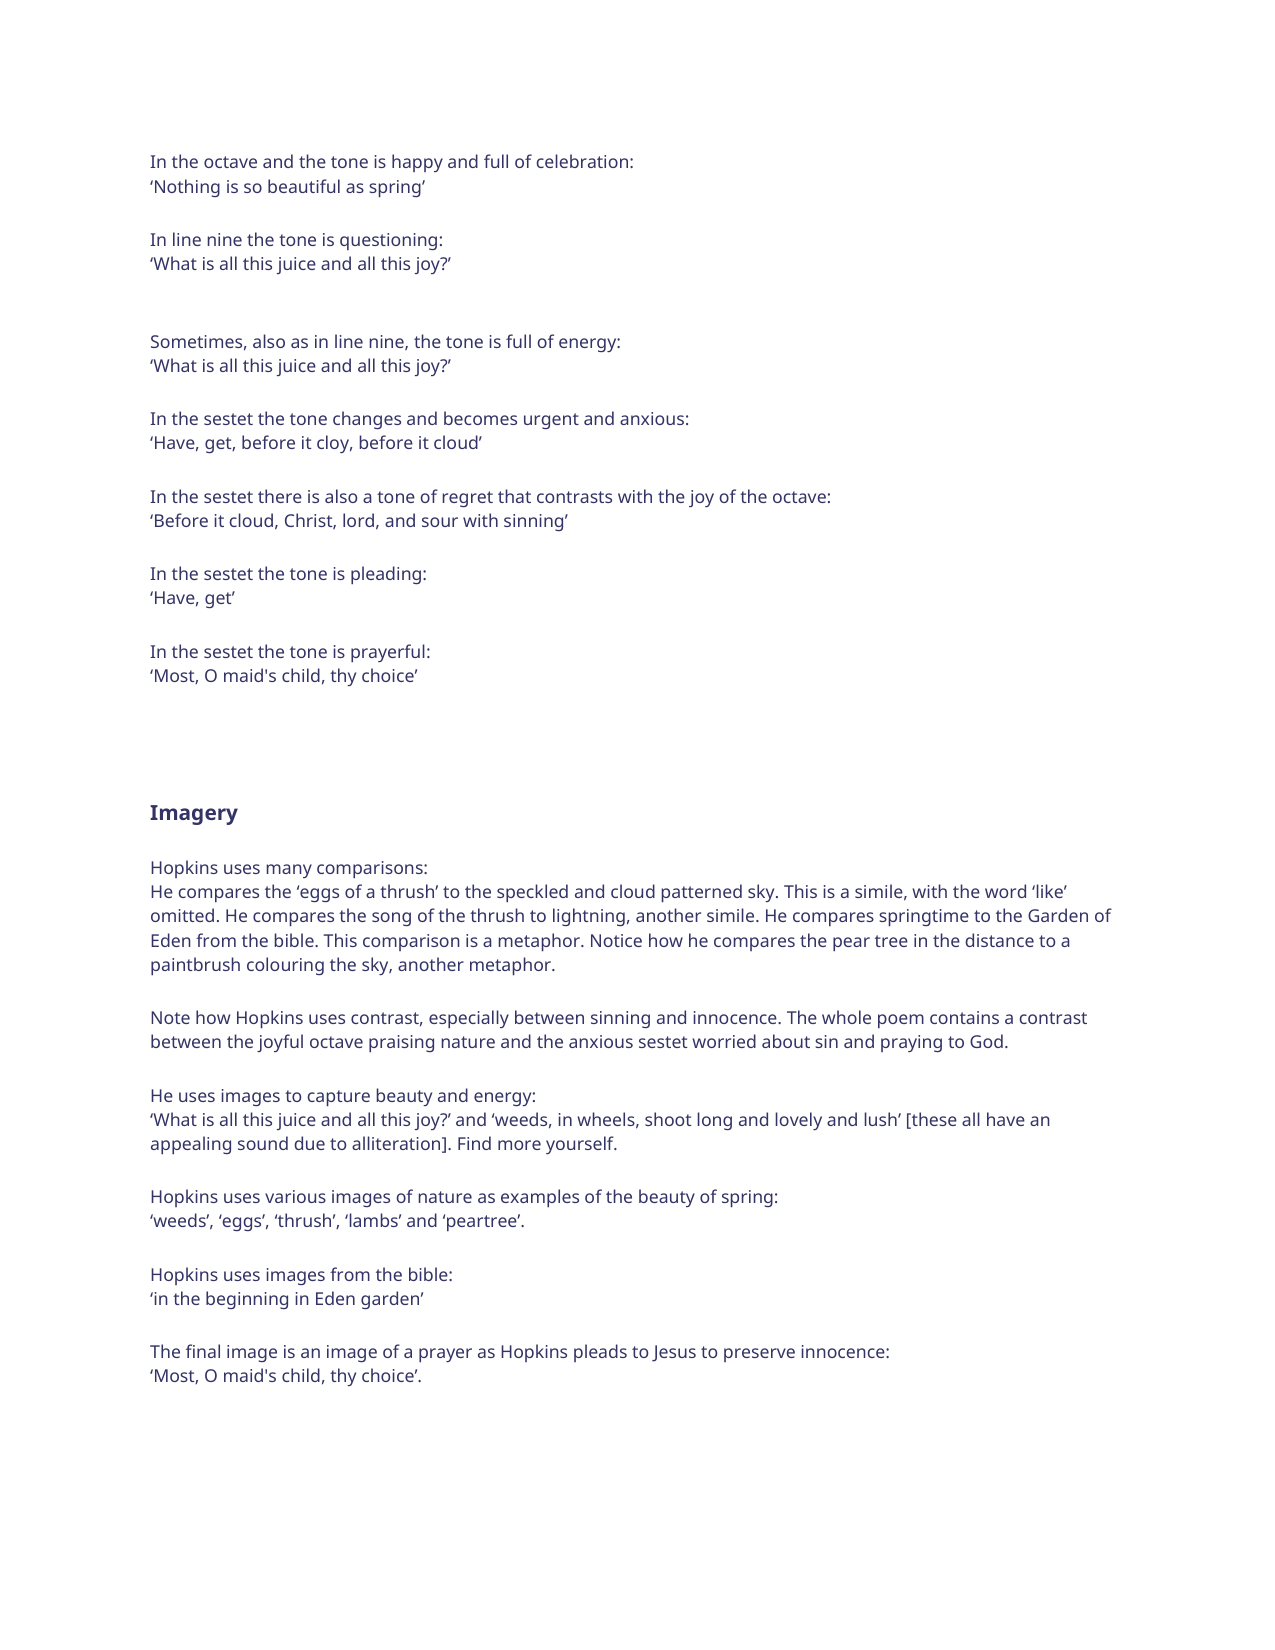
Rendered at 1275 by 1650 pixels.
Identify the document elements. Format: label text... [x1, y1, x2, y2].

text In the octave and the tone is happy and full of celebration: ‘Nothing is so beautiful as spring’ [150, 150, 1125, 198]
text In the sestet the tone is prayerful: ‘Most, O maid's child, thy choice’ [150, 639, 1125, 687]
text Hopkins uses various images of nature as examples of the beauty of spring: ‘weeds’, ‘eggs’, ‘thrush’, ‘lambs’ and ‘peartree’. [150, 1185, 1125, 1233]
text Hopkins uses many comparisons: He compares the ‘eggs of a thrush’ to the speckled and cloud patterned sky. This is a simile, with the word ‘like’ omitted. He compares the song of the thrush to lightning, another simile. He compares springtime to the Garden of Eden from the bible. This comparison is a metaphor. Notice how he compares the pear tree in the distance to a paintbrush colouring the sky, another metaphor. [150, 856, 1125, 976]
text In the sestet the tone is pleading: ‘Have, get’ [150, 562, 1125, 610]
text Note how Hopkins uses contrast, especially between sinning and innocence. The whole poem contains a contrast between the joyful octave praising nature and the anxious sestet worried about sin and praying to God. [150, 1006, 1125, 1054]
text He uses images to capture beauty and energy: ‘What is all this juice and all this joy?’ and ‘weeds, in wheels, shoot long and lovely and lush’ [these all have an appealing sound due to alliteration]. Find more yourself. [150, 1083, 1125, 1156]
text In line nine the tone is questioning: ‘What is all this juice and all this joy?’ [150, 227, 1125, 276]
text In the sestet the tone changes and becomes urgent and anxious: ‘Have, get, before it cloy, before it cloud’ [150, 407, 1125, 455]
text Imagery [150, 798, 1125, 826]
text The final image is an image of a prayer as Hopkins pleads to Jesus to preserve innocence: ‘Most, O maid's child, thy choice’. [150, 1340, 1125, 1388]
text Hopkins uses images from the bible: ‘in the beginning in Eden garden’ [150, 1262, 1125, 1311]
text Sometimes, also as in line nine, the tone is full of energy: ‘What is all this juice and all this joy?’ [150, 305, 1125, 377]
text In the sestet there is also a tone of regret that contrasts with the joy of the octave: ‘Before it cloud, Christ, lord, and sour with sinning’ [150, 484, 1125, 532]
